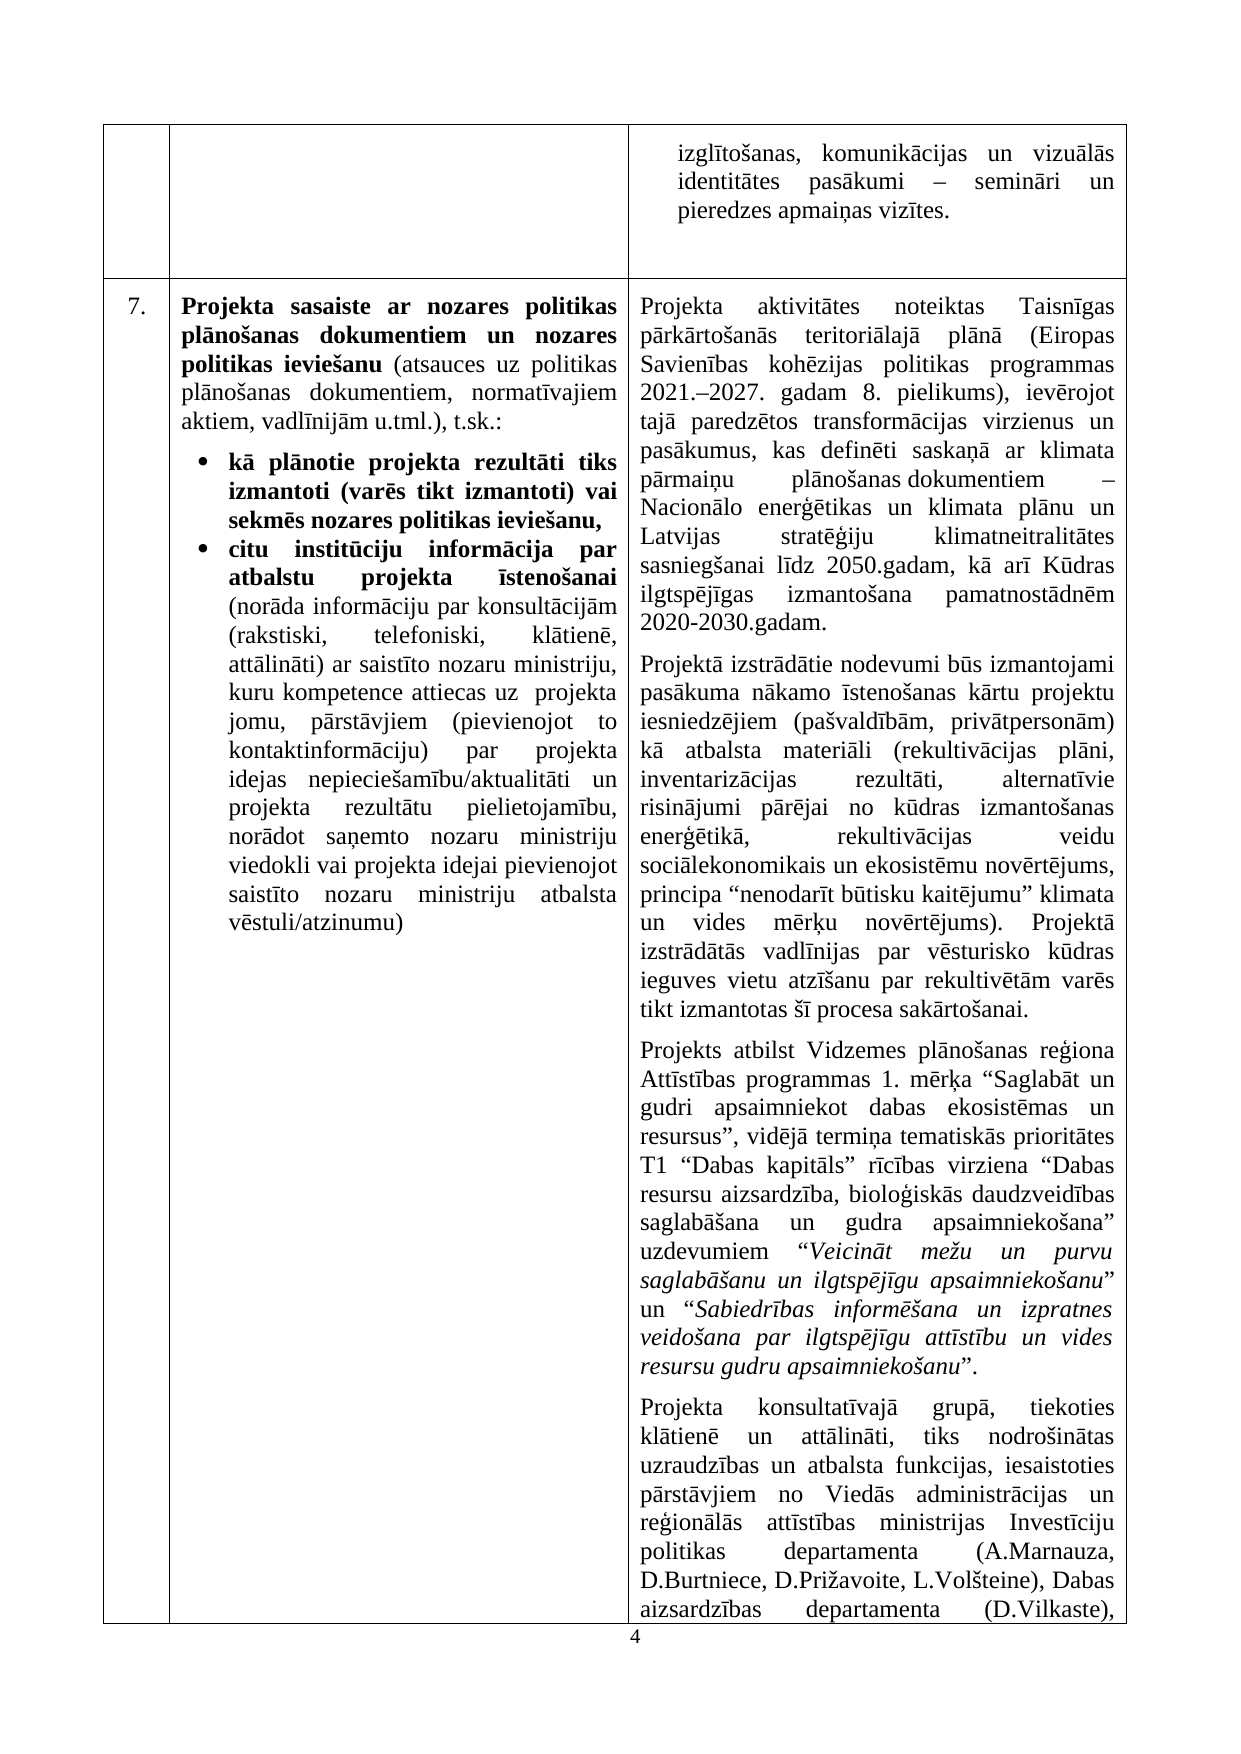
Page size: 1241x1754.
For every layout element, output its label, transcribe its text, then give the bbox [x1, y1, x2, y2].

table_cell 6. [104, 125, 169, 278]
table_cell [170, 279, 628, 1622]
table_cell 7. [104, 279, 169, 1622]
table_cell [629, 125, 1126, 278]
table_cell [629, 279, 1126, 1622]
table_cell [170, 125, 628, 278]
